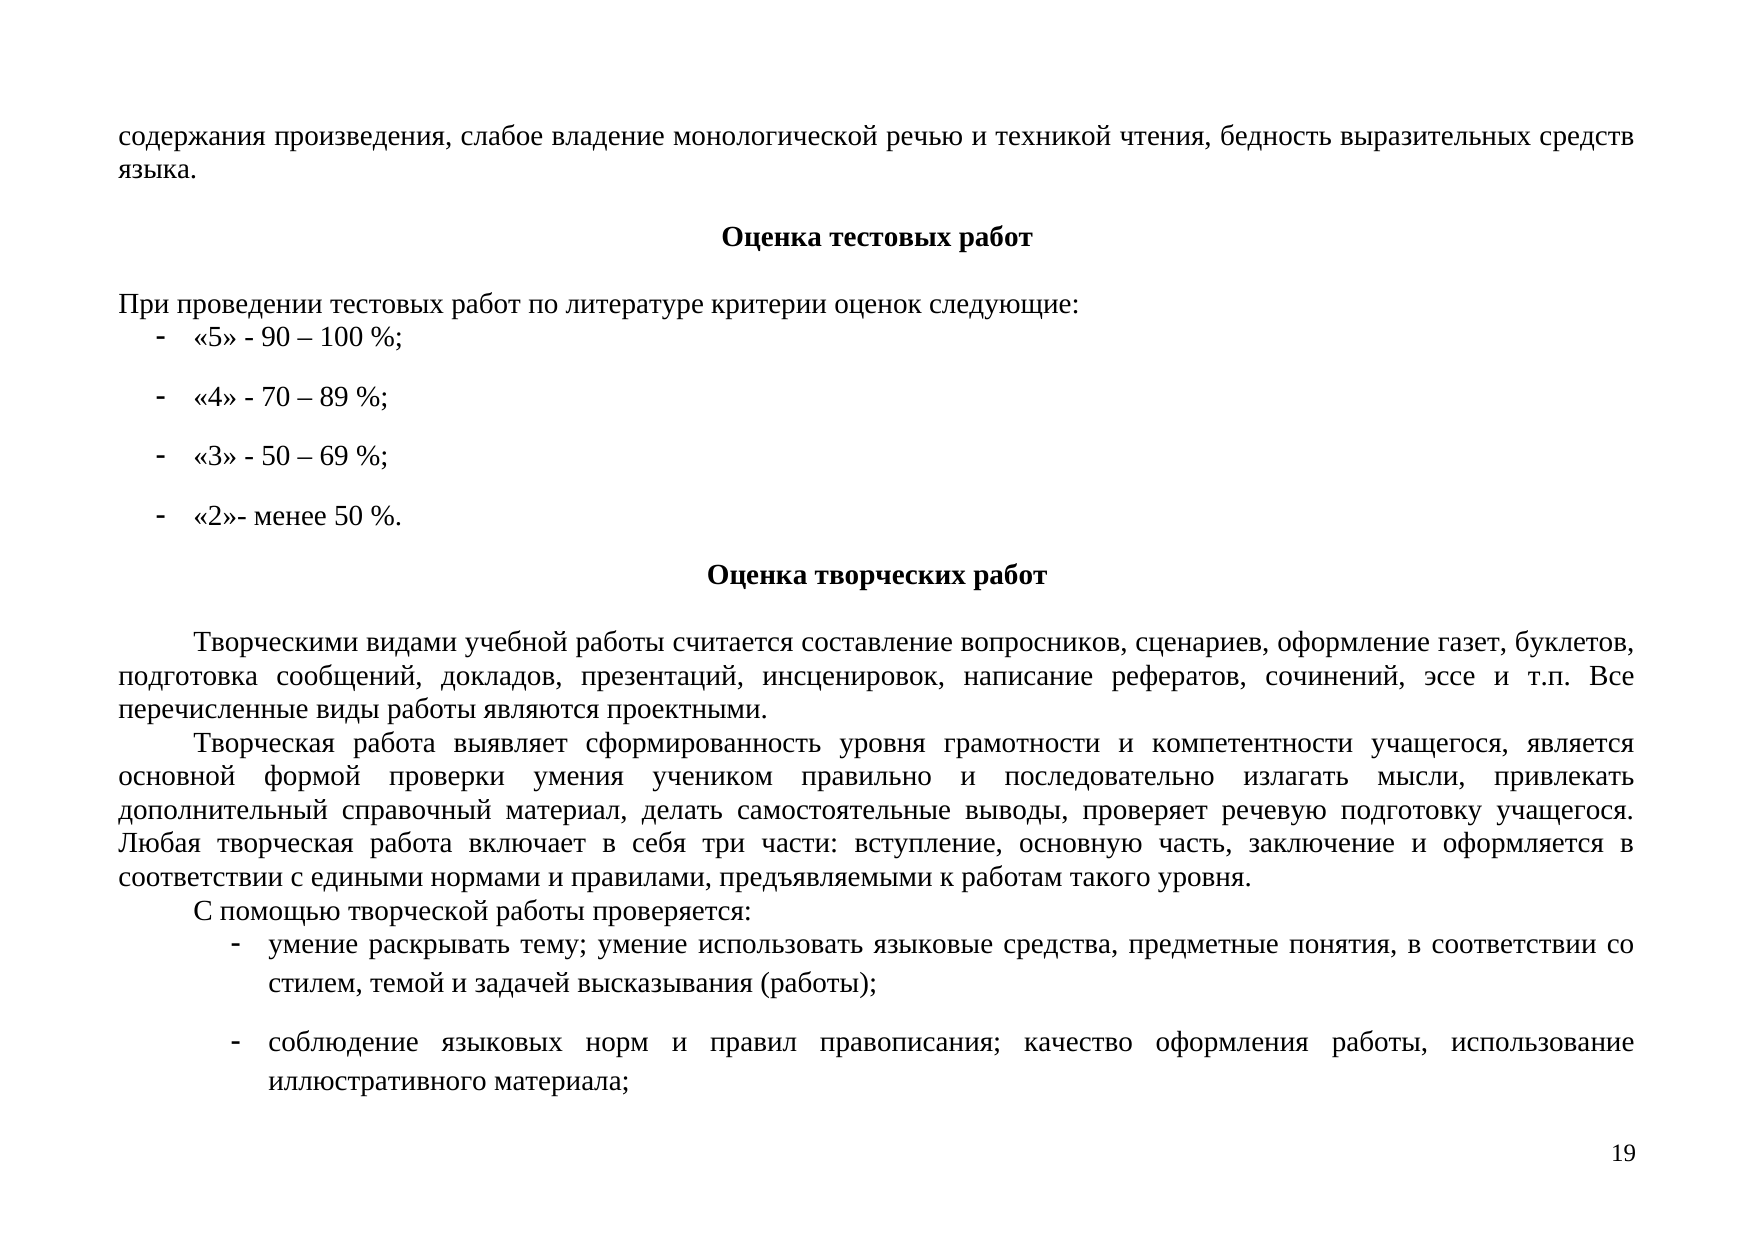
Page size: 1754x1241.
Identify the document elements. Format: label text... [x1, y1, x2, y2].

list «2»- менее 50 %. [156, 498, 1636, 531]
list соблюдение языковых норм и правил правописания; качество оформления работы, использование иллюстративного материала; [231, 1024, 1636, 1096]
list «5» - 90 – 100 %; [156, 319, 1636, 353]
list «4» - 70 – 89 %; [156, 379, 1636, 412]
text С помощью творческой работы проверяется: [118, 893, 1636, 926]
text При проведении тестовых работ по литературе критерии оценок следующие: [118, 286, 1636, 319]
text Оценка тестовых работ [118, 219, 1636, 252]
list умение раскрывать тему; умение использовать языковые средства, предметные понятия, в соответствии со стилем, темой и задачей высказывания (работы); [231, 926, 1636, 998]
list «3» - 50 – 69 %; [156, 438, 1636, 472]
text Творческими видами учебной работы считается составление вопросников, сценариев, оформление газет, буклетов, подготовка сообщений, докладов, презентаций, инсценировок, написание рефератов, сочинений, эссе и т.п. Все перечисленные виды работы являются проектными. [118, 624, 1636, 725]
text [118, 118, 1636, 185]
text Творческая работа выявляет сформированность уровня грамотности и компетентности учащегося, является основной формой проверки умения учеником правильно и последовательно излагать мысли, привлекать дополнительный справочный материал, делать самостоятельные выводы, проверяет речевую подготовку учащегося. Любая творческая работа включает в себя три части: вступление, основную часть, заключение и оформляется в соответствии с едиными нормами и правилами, предъявляемыми к работам такого уровня. [118, 725, 1636, 893]
text Оценка творческих работ [118, 557, 1636, 591]
